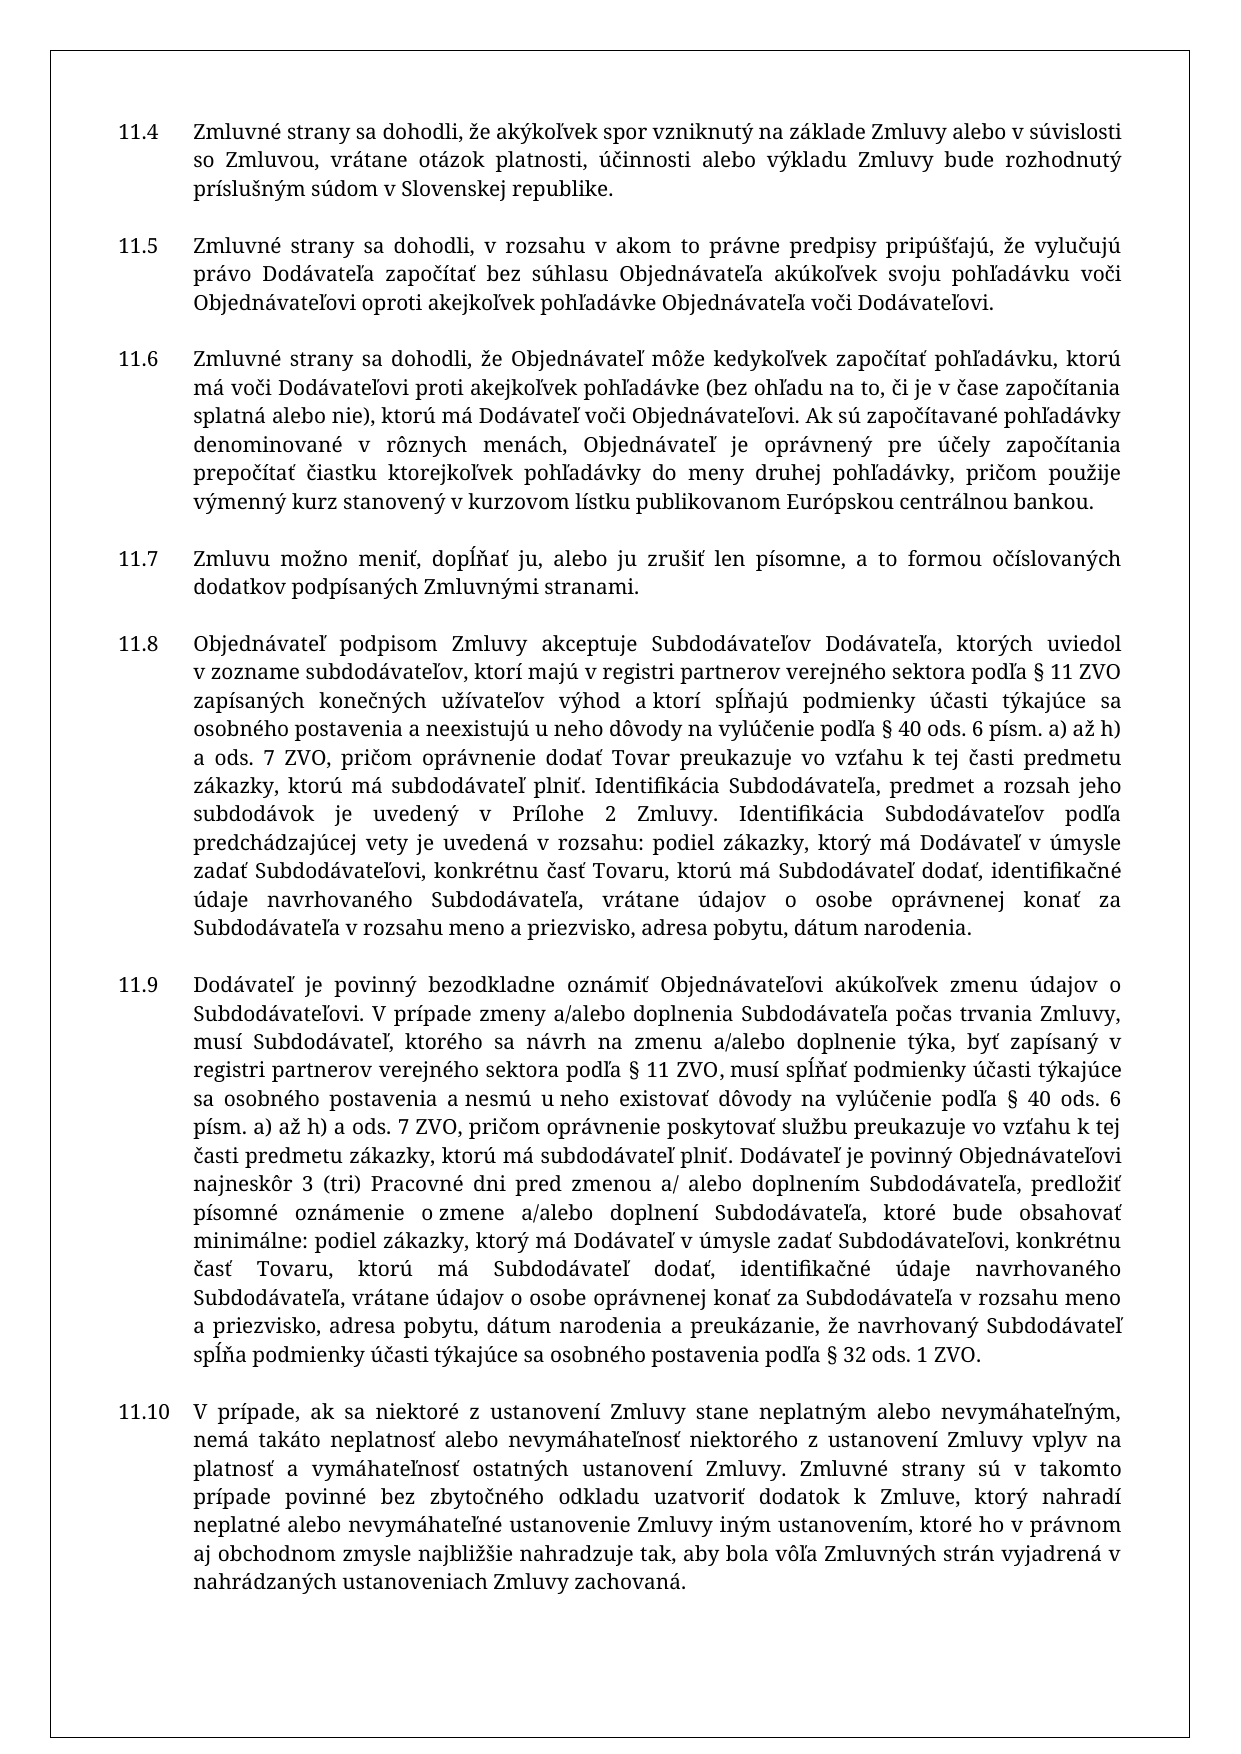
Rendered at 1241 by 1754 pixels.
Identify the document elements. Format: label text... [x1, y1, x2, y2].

list Dodávateľ je povinný bezodkladne oznámiť Objednávateľovi akúkoľvek zmenu údajov o Subdodávateľovi. V prípade zmeny a/alebo doplnenia Subdodávateľa počas trvania Zmluvy, musí Subdodávateľ, ktorého sa návrh na zmenu a/alebo doplnenie týka, byť zapísaný v registri partnerov verejného sektora podľa § 11 ZVO, musí spĺňať podmienky účasti týkajúce sa osobného postavenia a nesmú u neho existovať dôvody na vylúčenie podľa § 40 ods. 6 písm. a) až h) a ods. 7 ZVO, pričom oprávnenie poskytovať službu preukazuje vo vzťahu k tej časti predmetu zákazky, ktorú má subdodávateľ plniť. Dodávateľ je povinný Objednávateľovi najneskôr 3 (tri) Pracovné dni pred zmenou a/ alebo doplnením Subdodávateľa, predložiť písomné oznámenie o zmene a/alebo doplnení Subdodávateľa, ktoré bude obsahovať minimálne: podiel zákazky, ktorý má Dodávateľ v úmysle zadať Subdodávateľovi, konkrétnu časť Tovaru, ktorú má Subdodávateľ dodať, identifikačné údaje navrhovaného Subdodávateľa, vrátane údajov o osobe oprávnenej konať za Subdodávateľa v rozsahu meno a priezvisko, adresa pobytu, dátum narodenia a preukázanie, že navrhovaný Subdodávateľ spĺňa podmienky účasti týkajúce sa osobného postavenia podľa § 32 ods. 1 ZVO. [118, 970, 1122, 1368]
list V prípade, ak sa niektoré z ustanovení Zmluvy stane neplatným alebo nevymáhateľným, nemá takáto neplatnosť alebo nevymáhateľnosť niektorého z ustanovení Zmluvy vplyv na platnosť a vymáhateľnosť ostatných ustanovení Zmluvy. Zmluvné strany sú v takomto prípade povinné bez zbytočného odkladu uzatvoriť dodatok k Zmluve, ktorý nahradí neplatné alebo nevymáhateľné ustanovenie Zmluvy iným ustanovením, ktoré ho v právnom aj obchodnom zmysle najbližšie nahradzuje tak, aby bola vôľa Zmluvných strán vyjadrená v nahrádzaných ustanoveniach Zmluvy zachovaná. [118, 1397, 1122, 1596]
list Zmluvné strany sa dohodli, že Objednávateľ môže kedykoľvek započítať pohľadávku, ktorú má voči Dodávateľovi proti akejkoľvek pohľadávke (bez ohľadu na to, či je v čase započítania splatná alebo nie), ktorú má Dodávateľ voči Objednávateľovi. Ak sú započítavané pohľadávky denominované v rôznych menách, Objednávateľ je oprávnený pre účely započítania prepočítať čiastku ktorejkoľvek pohľadávky do meny druhej pohľadávky, pričom použije výmenný kurz stanovený v kurzovom lístku publikovanom Európskou centrálnou bankou. [118, 344, 1122, 515]
list Zmluvné strany sa dohodli, že akýkoľvek spor vzniknutý na základe Zmluvy alebo v súvislosti so Zmluvou, vrátane otázok platnosti, účinnosti alebo výkladu Zmluvy bude rozhodnutý príslušným súdom v Slovenskej republike. [118, 117, 1122, 202]
list Objednávateľ podpisom Zmluvy akceptuje Subdodávateľov Dodávateľa, ktorých uviedol v zozname subdodávateľov, ktorí majú v registri partnerov verejného sektora podľa § 11 ZVO zapísaných konečných užívateľov výhod a ktorí spĺňajú podmienky účasti týkajúce sa osobného postavenia a neexistujú u neho dôvody na vylúčenie podľa § 40 ods. 6 písm. a) až h) a ods. 7 ZVO, pričom oprávnenie dodať Tovar preukazuje vo vzťahu k tej časti predmetu zákazky, ktorú má subdodávateľ plniť. Identifikácia Subdodávateľa, predmet a rozsah jeho subdodávok je uvedený v Prílohe 2 Zmluvy. Identifikácia Subdodávateľov podľa predchádzajúcej vety je uvedená v rozsahu: podiel zákazky, ktorý má Dodávateľ v úmysle zadať Subdodávateľovi, konkrétnu časť Tovaru, ktorú má Subdodávateľ dodať, identifikačné údaje navrhovaného Subdodávateľa, vrátane údajov o osobe oprávnenej konať za Subdodávateľa v rozsahu meno a priezvisko, adresa pobytu, dátum narodenia. [118, 629, 1122, 942]
list Zmluvné strany sa dohodli, v rozsahu v akom to právne predpisy pripúšťajú, že vylučujú právo Dodávateľa započítať bez súhlasu Objednávateľa akúkoľvek svoju pohľadávku voči Objednávateľovi oproti akejkoľvek pohľadávke Objednávateľa voči Dodávateľovi. [118, 231, 1122, 316]
list Zmluvu možno meniť, dopĺňať ju, alebo ju zrušiť len písomne, a to formou očíslovaných dodatkov podpísaných Zmluvnými stranami. [118, 544, 1122, 601]
